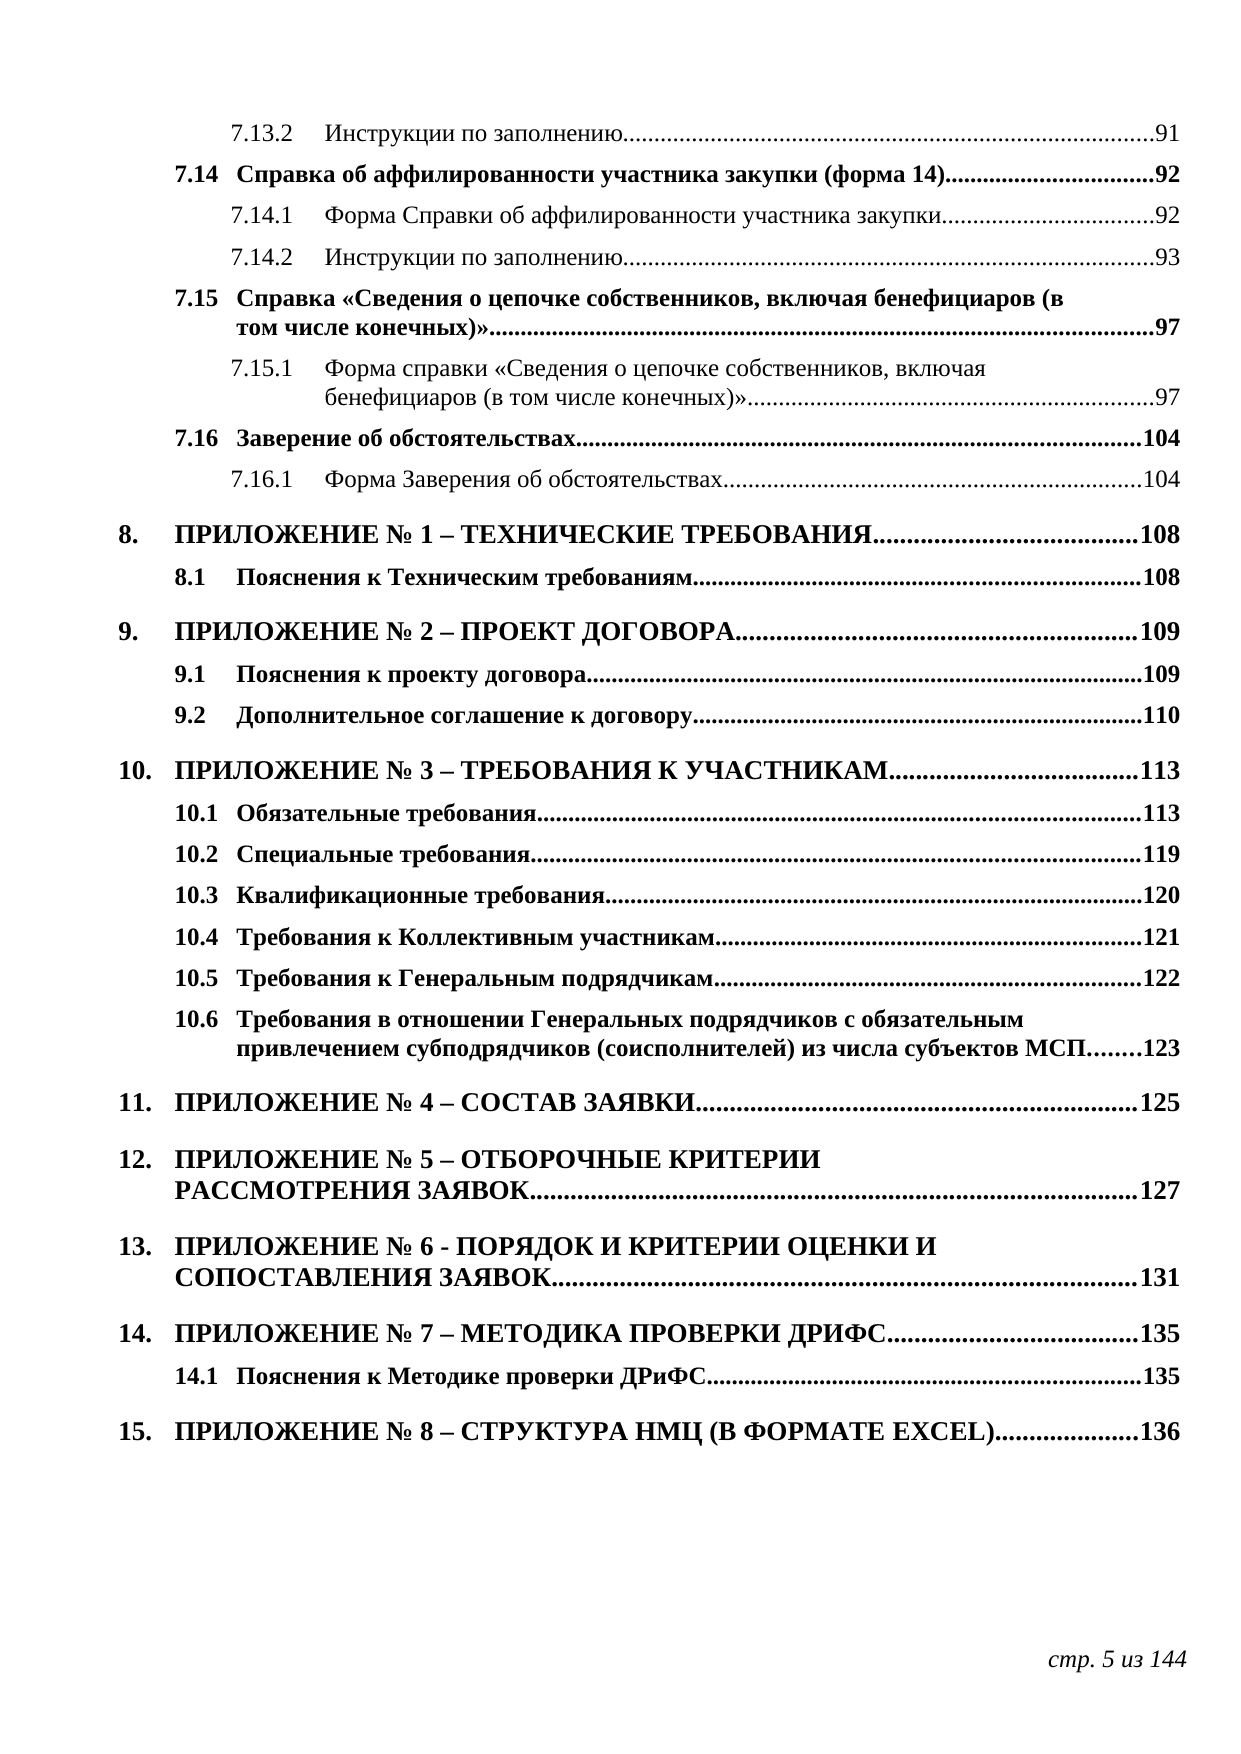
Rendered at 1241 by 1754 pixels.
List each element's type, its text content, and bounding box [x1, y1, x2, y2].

text 10. ПРИЛОЖЕНИЕ № 3 – ТРЕБОВАНИЯ К УЧАСТНИКАМ 113 [118, 754, 1063, 785]
text 9.1 Пояснения к проекту договора 109 [174, 659, 1093, 688]
text 14.1 Пояснения к Методике проверки ДРиФС 135 [174, 1361, 1093, 1390]
text 8.1 Пояснения к Техническим требованиям 108 [174, 562, 1093, 591]
text 15. ПРИЛОЖЕНИЕ № 8 – СТРУКТУРА НМЦ (в формате Excel) 136 [118, 1415, 1063, 1446]
text 11. ПРИЛОЖЕНИЕ № 4 – СОСТАВ ЗАЯВКИ 125 [118, 1087, 1063, 1118]
text 7.16.1 Форма Заверения об обстоятельствах 104 [230, 464, 1063, 493]
text 10.3 Квалификационные требования 120 [174, 880, 1093, 909]
text 9.2 Дополнительное соглашение к договору 110 [174, 700, 1093, 729]
text 10.5 Требования к Генеральным подрядчикам 122 [174, 963, 1093, 992]
text 7.16 Заверение об обстоятельствах 104 [174, 423, 1093, 452]
text 7.14.2 Инструкции по заполнению 93 [230, 242, 1063, 271]
text 10.6 Требования в отношении Генеральных подрядчиков с обязательным привлечением субподрядчиков (соисполнителей) из числа субъектов МСП 123 [174, 1004, 1093, 1062]
text 7.15 Справка «Сведения о цепочке собственников, включая бенефициаров (в том числе конечных)» 97 [174, 283, 1093, 341]
text 7.13.2 Инструкции по заполнению 91 [230, 118, 1063, 147]
text 10.1 Обязательные требования 113 [174, 798, 1093, 827]
text 14. ПРИЛОЖЕНИЕ № 7 – МЕТОДИКА ПРОВЕРКИ ДРИФС 135 [118, 1317, 1063, 1348]
text 13. ПРИЛОЖЕНИЕ № 6 - ПОРЯДОК И КРИТЕРИИ ОЦЕНКИ И СОПОСТАВЛЕНИЯ ЗАЯВОК 131 [118, 1230, 1063, 1292]
text 9. ПРИЛОЖЕНИЕ № 2 – ПРОЕКТ ДОГОВОРА 109 [118, 616, 1063, 647]
text 8. ПРИЛОЖЕНИЕ № 1 – ТЕХНИЧЕСКИЕ ТРЕБОВАНИЯ 108 [118, 518, 1063, 549]
text 7.14.1 Форма Справки об аффилированности участника закупки 92 [230, 201, 1063, 229]
text 7.15.1 Форма справки «Сведения о цепочке собственников, включая бенефициаров (в том числе конечных)» 97 [230, 353, 1063, 411]
text 10.4 Требования к Коллективным участникам 121 [174, 922, 1093, 950]
text 7.14 Справка об аффилированности участника закупки (форма 14) 92 [174, 159, 1093, 188]
text 12. ПРИЛОЖЕНИЕ № 5 – ОТБОРОЧНЫЕ КРИТЕРИИ РАССМОТРЕНИЯ ЗАЯВОК 127 [118, 1143, 1063, 1205]
text 10.2 Специальные требования 119 [174, 839, 1093, 868]
